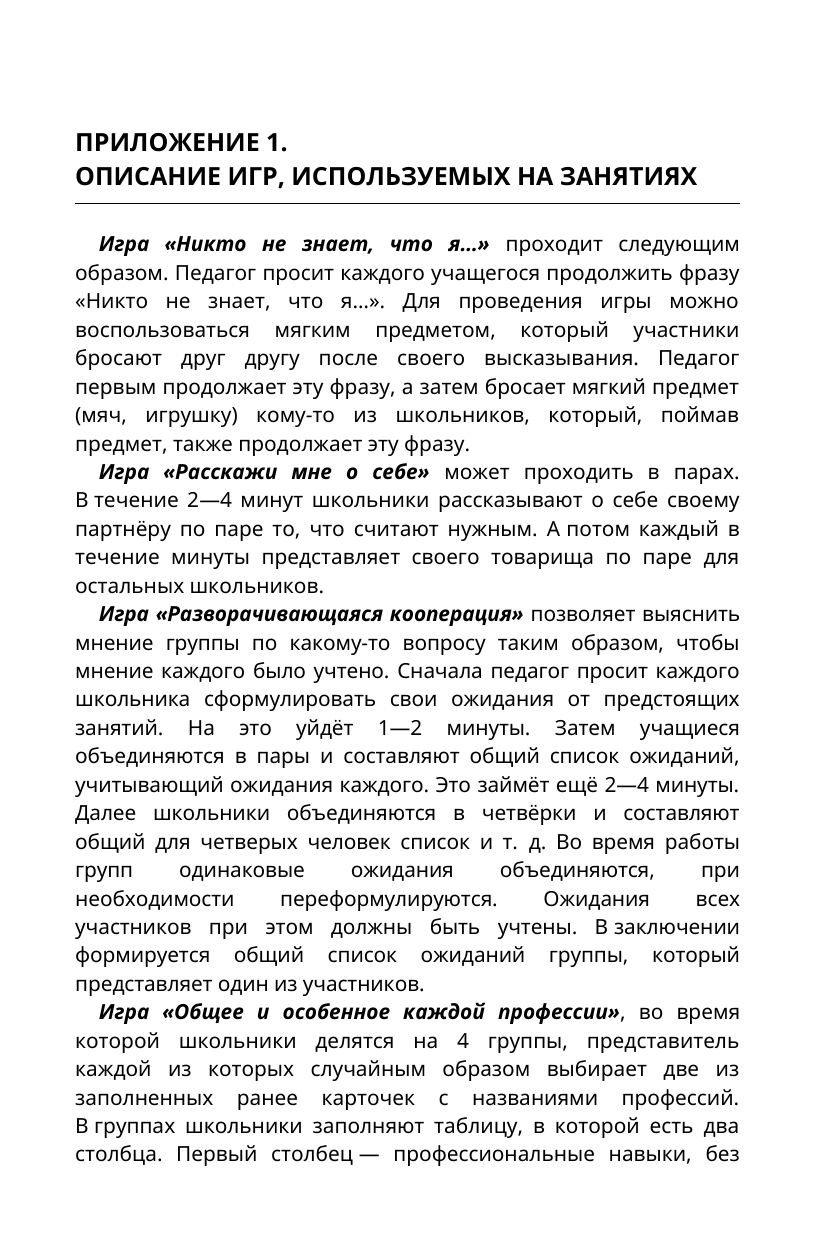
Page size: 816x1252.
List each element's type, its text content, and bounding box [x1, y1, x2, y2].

text Приложение 1. Описание игр, используемых на занятиях [75, 125, 740, 203]
text Игра «Разворачивающаяся кооперация» позволяет выяснить мнение группы по какому-то вопросу таким образом, чтобы мнение каждого было учтено. Сначала педагог просит каждого школьника сформулировать свои ожидания от предстоящих занятий. На это уйдёт 1—2 минуты. Затем учащиеся объединяются в пары и составляют общий список ожиданий, учитывающий ожидания каждого. Это займёт ещё 2—4 минуты. Далее школьники объединяются в четвёрки и составляют общий для четверых человек список и т. д. Во время работы групп одинаковые ожидания объединяются, при необходимости переформулируются. Ожидания всех участников при этом должны быть учтены. В заключении формируется общий список ожиданий группы, который представляет один из участников. [75, 599, 740, 997]
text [75, 997, 740, 1168]
text Игра «Никто не знает, что я…» проходит следующим образом. Педагог просит каждого учащегося продолжить фразу «Никто не знает, что я…». Для проведения игры можно воспользоваться мягким предметом, который участники бросают друг другу после своего высказывания. Педагог первым продолжает эту фразу, а затем бросает мягкий предмет (мяч, игрушку) кому-то из школьников, который, поймав предмет, также продолжает эту фразу. [75, 229, 740, 457]
text Игра «Расскажи мне о себе» может проходить в парах. В течение 2—4 минут школьники рассказывают о себе своему партнёру по паре то, что считают нужным. А потом каждый в течение минуты представляет своего товарища по паре для остальных школьников. [75, 457, 740, 599]
